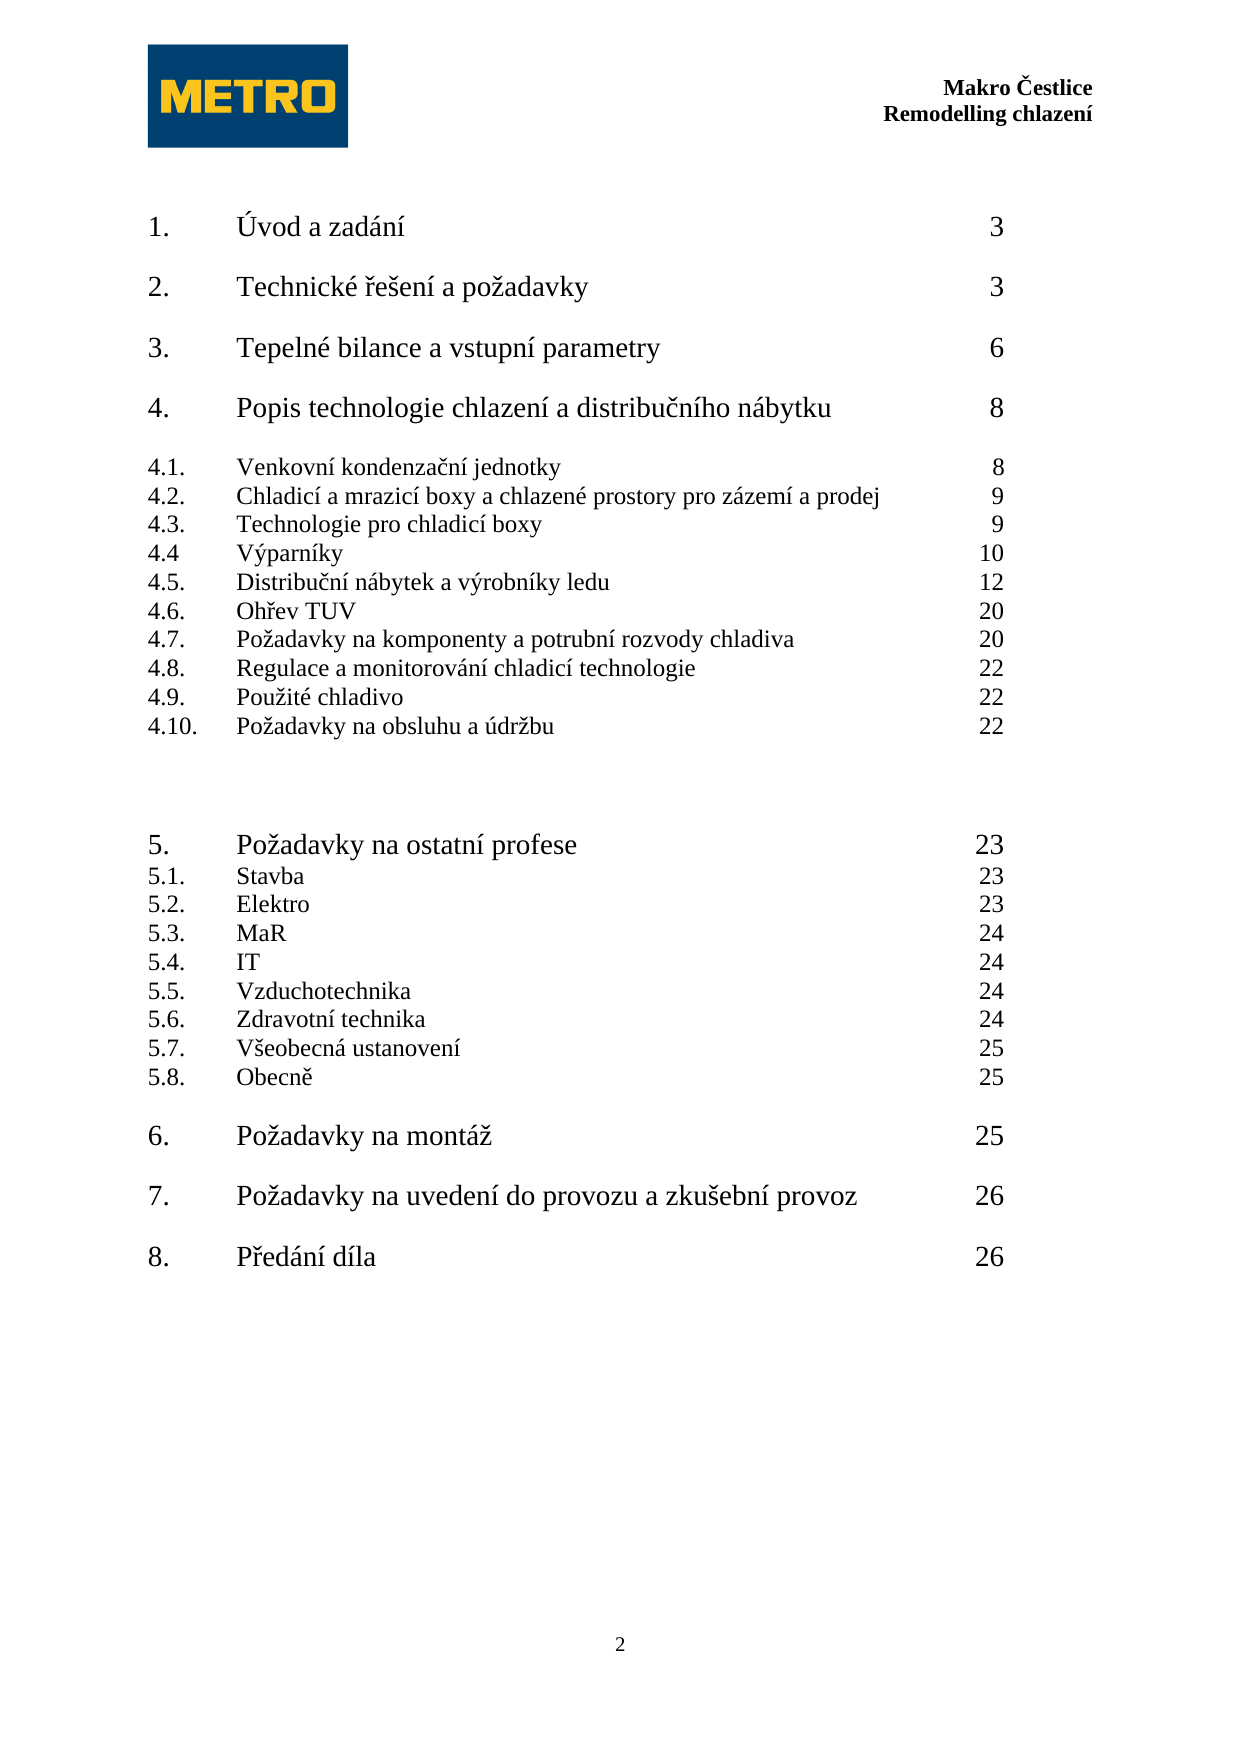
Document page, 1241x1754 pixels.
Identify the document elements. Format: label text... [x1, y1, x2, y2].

text 4.10. Požadavky na obsluhu a údržbu 22 [148, 711, 1033, 739]
text 7. Požadavky na uvedení do provozu a zkušební provoz 26 [148, 1178, 1033, 1212]
text 4.1. Venkovní kondenzační jednotky 8 [148, 452, 1033, 481]
text 4.3. Technologie pro chladicí boxy 9 [148, 509, 1033, 538]
text 2. Technické řešení a požadavky 3 [148, 269, 1033, 303]
text 6. Požadavky na montáž 25 [148, 1118, 1033, 1151]
text 5.1. Stavba 23 [148, 861, 1033, 889]
text 5.4. IT 24 [148, 947, 1033, 976]
text 5.2. Elektro 23 [148, 889, 1033, 918]
text 3. Tepelné bilance a vstupní parametry 6 [148, 330, 1033, 363]
text 5. Požadavky na ostatní profese 23 [148, 827, 1033, 861]
text 5.8. Obecně 25 [148, 1062, 1033, 1091]
text 5.6. Zdravotní technika 24 [148, 1004, 1033, 1033]
text 4.9. Použité chladivo 22 [148, 682, 1033, 711]
text 5.5. Vzduchotechnika 24 [148, 976, 1033, 1004]
text 4. Popis technologie chlazení a distribučního nábytku 8 [148, 391, 1033, 424]
text 4.7. Požadavky na komponenty a potrubní rozvody chladiva 20 [148, 624, 1033, 653]
text 5.3. MaR 24 [148, 918, 1033, 947]
text 4.4 Výparníky 10 [148, 538, 1033, 567]
text 8. Předání díla 26 [148, 1239, 1033, 1273]
text 5.7. Všeobecná ustanovení 25 [148, 1033, 1033, 1062]
text 4.5. Distribuční nábytek a výrobníky ledu 12 [148, 567, 1033, 596]
text 4.6. Ohřev TUV 20 [148, 596, 1033, 624]
text 4.8. Regulace a monitorování chladicí technologie 22 [148, 653, 1033, 682]
picture [147, 44, 349, 148]
text 4.2. Chladicí a mrazicí boxy a chlazené prostory pro zázemí a prodej 9 [148, 481, 1033, 509]
text 1. Úvod a zadání 3 [148, 209, 1033, 242]
